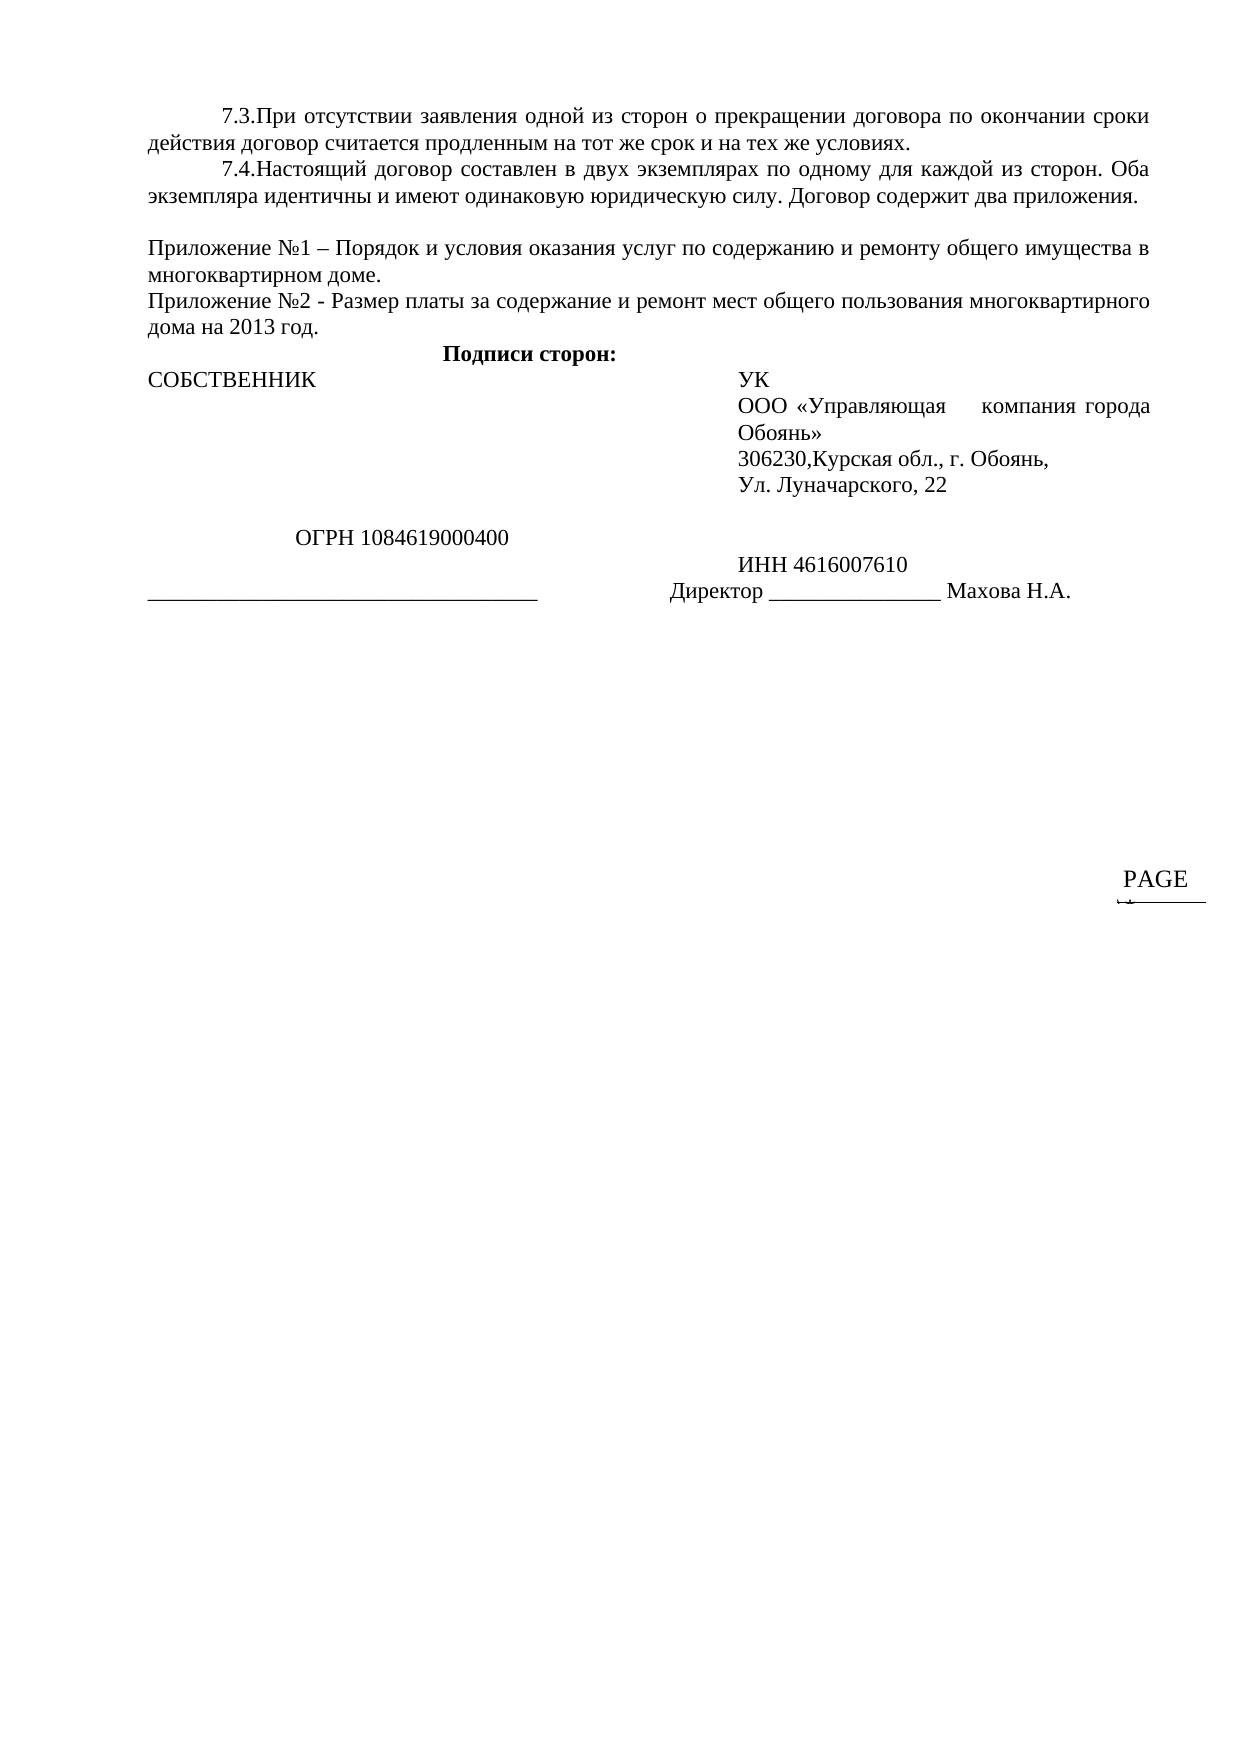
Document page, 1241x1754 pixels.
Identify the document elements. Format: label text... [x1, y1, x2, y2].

text 306230,Курская обл., г. Обоянь, [148, 445, 1152, 472]
text Приложение №1 – Порядок и условия оказания услуг по содержанию и ремонту общего имущества в многоквартирном доме. [148, 234, 1152, 287]
text Подписи сторон: [148, 340, 1152, 366]
text 7.4.Настоящий договор составлен в двух экземплярах по одному для каждой из сторон. Оба экземпляра идентичны и имеют одинаковую юридическую силу. Договор содержит два приложения. [148, 155, 1152, 208]
text ООО «Управляющая компания города Обоянь» [148, 392, 1152, 445]
text __________________________________ Директор _______________ Махова Н.А. [148, 577, 1152, 603]
text Приложение №2 - Размер платы за содержание и ремонт мест общего пользования многоквартирного дома на 2013 год. [148, 287, 1152, 340]
text ИНН 4616007610 [148, 551, 1152, 577]
text Ул. Луначарского, 22 ОГРН 1084619000400 [148, 472, 1152, 551]
text 7.3.При отсутствии заявления одной из сторон о прекращении договора по окончании сроки действия договор считается продленным на тот же срок и на тех же условиях. [148, 103, 1152, 155]
text СОБСТВЕННИК УК [148, 366, 1152, 392]
